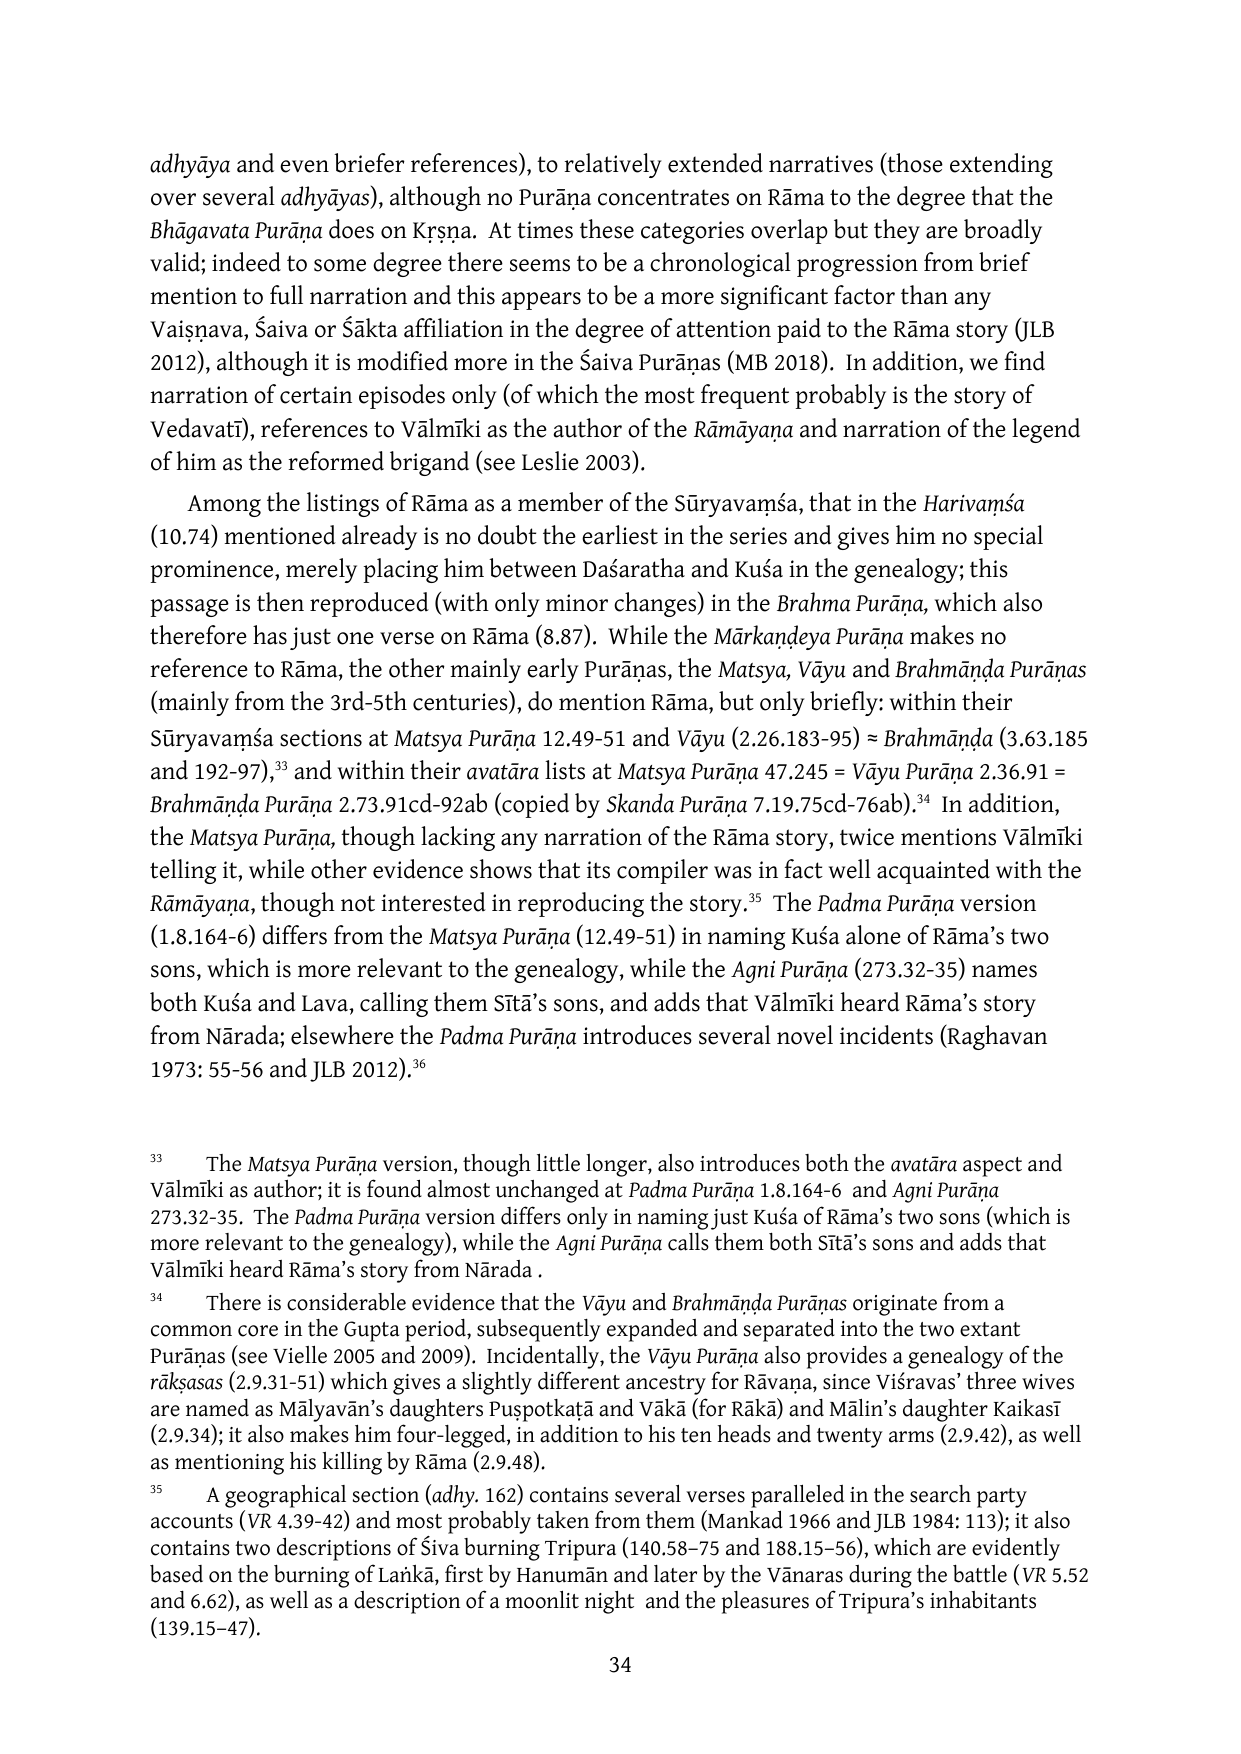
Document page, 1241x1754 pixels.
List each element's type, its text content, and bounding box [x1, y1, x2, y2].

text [150, 150, 1090, 477]
text Among the listings of Rāma as a member of the Sūryavaṃśa, that in the Harivaṃśa (10.74) mentioned already is no doubt the earliest in the series and gives him no special prominence, merely placing him between Daśaratha and Kuśa in the genealogy; this passage is then reproduced (with only minor changes) in the Brahma Purāṇa, which also therefore has just one verse on Rāma (8.87). While the Mārkaṇḍeya Purāṇa makes no reference to Rāma, the other mainly early Purāṇas, the Matsya, Vāyu and Brahmāṇḍa Purāṇas (mainly from the 3rd-5th centuries), do mention Rāma, but only briefly: within their Sūryavaṃśa sections at Matsya Purāṇa 12.49-51 and Vāyu (2.26.183-95) ≈ Brahmāṇḍa (3.63.185 and 192-97), and within their avatāra lists at Matsya Purāṇa 47.245 = Vāyu Purāṇa 2.36.91 = Brahmāṇḍa Purāṇa 2.73.91cd-92ab (copied by Skanda Purāṇa 7.19.75cd-76ab). In addition, the Matsya Purāṇa, though lacking any narration of the Rāma story, twice mentions Vālmīki telling it, while other evidence shows that its compiler was in fact well acquainted with the Rāmāyaṇa, though not interested in reproducing the story. The Padma Purāṇa version (1.8.164-6) differs from the Matsya Purāṇa (12.49-51) in naming Kuśa alone of Rāma’s two sons, which is more relevant to the genealogy, while the Agni Purāṇa (273.32-35) names both Kuśa and Lava, calling them Sītā’s sons, and adds that Vālmīki heard Rāma’s story from Nārada; elsewhere the Padma Purāṇa introduces several novel incidents (Raghavan 1973: 55-56 and JLB 2012). [150, 489, 1090, 1084]
